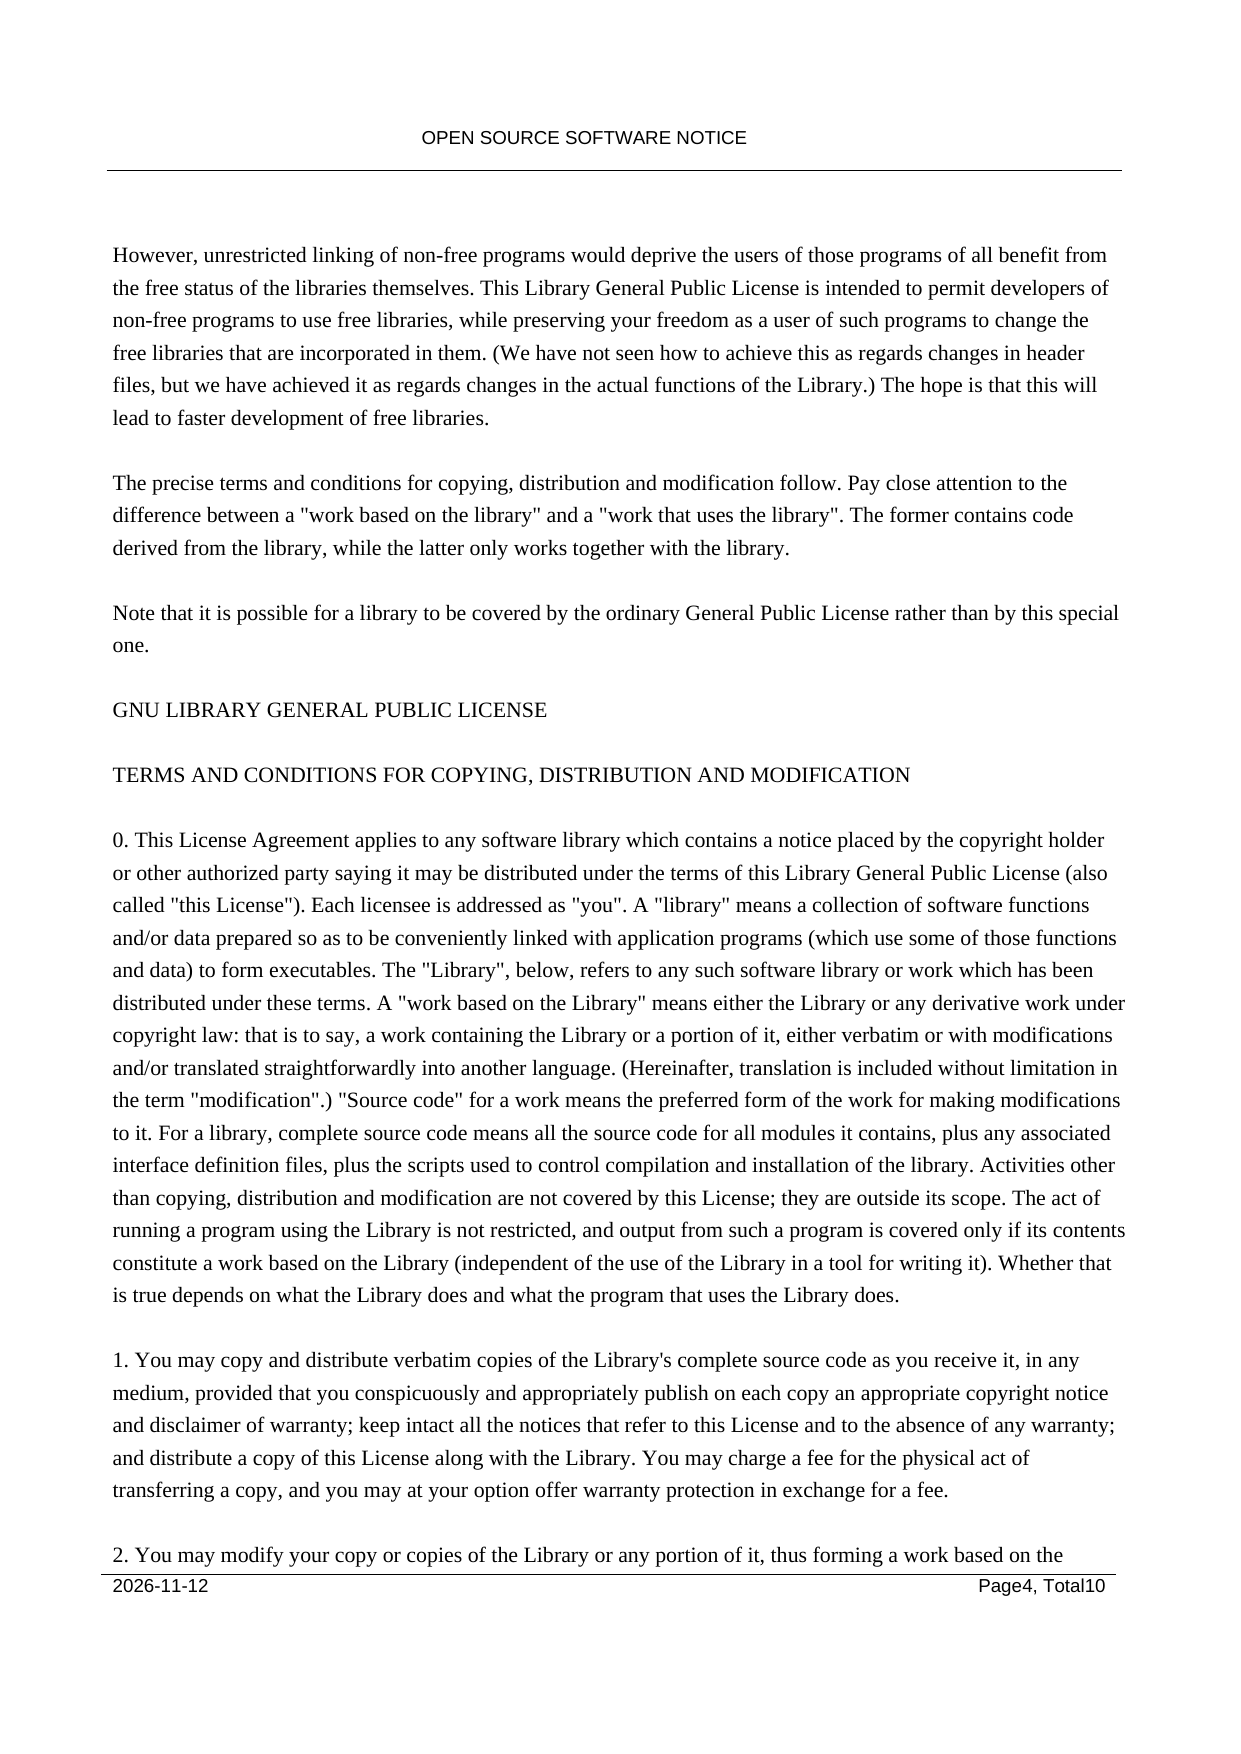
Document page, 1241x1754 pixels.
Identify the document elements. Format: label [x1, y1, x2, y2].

text [112, 206, 1128, 1571]
